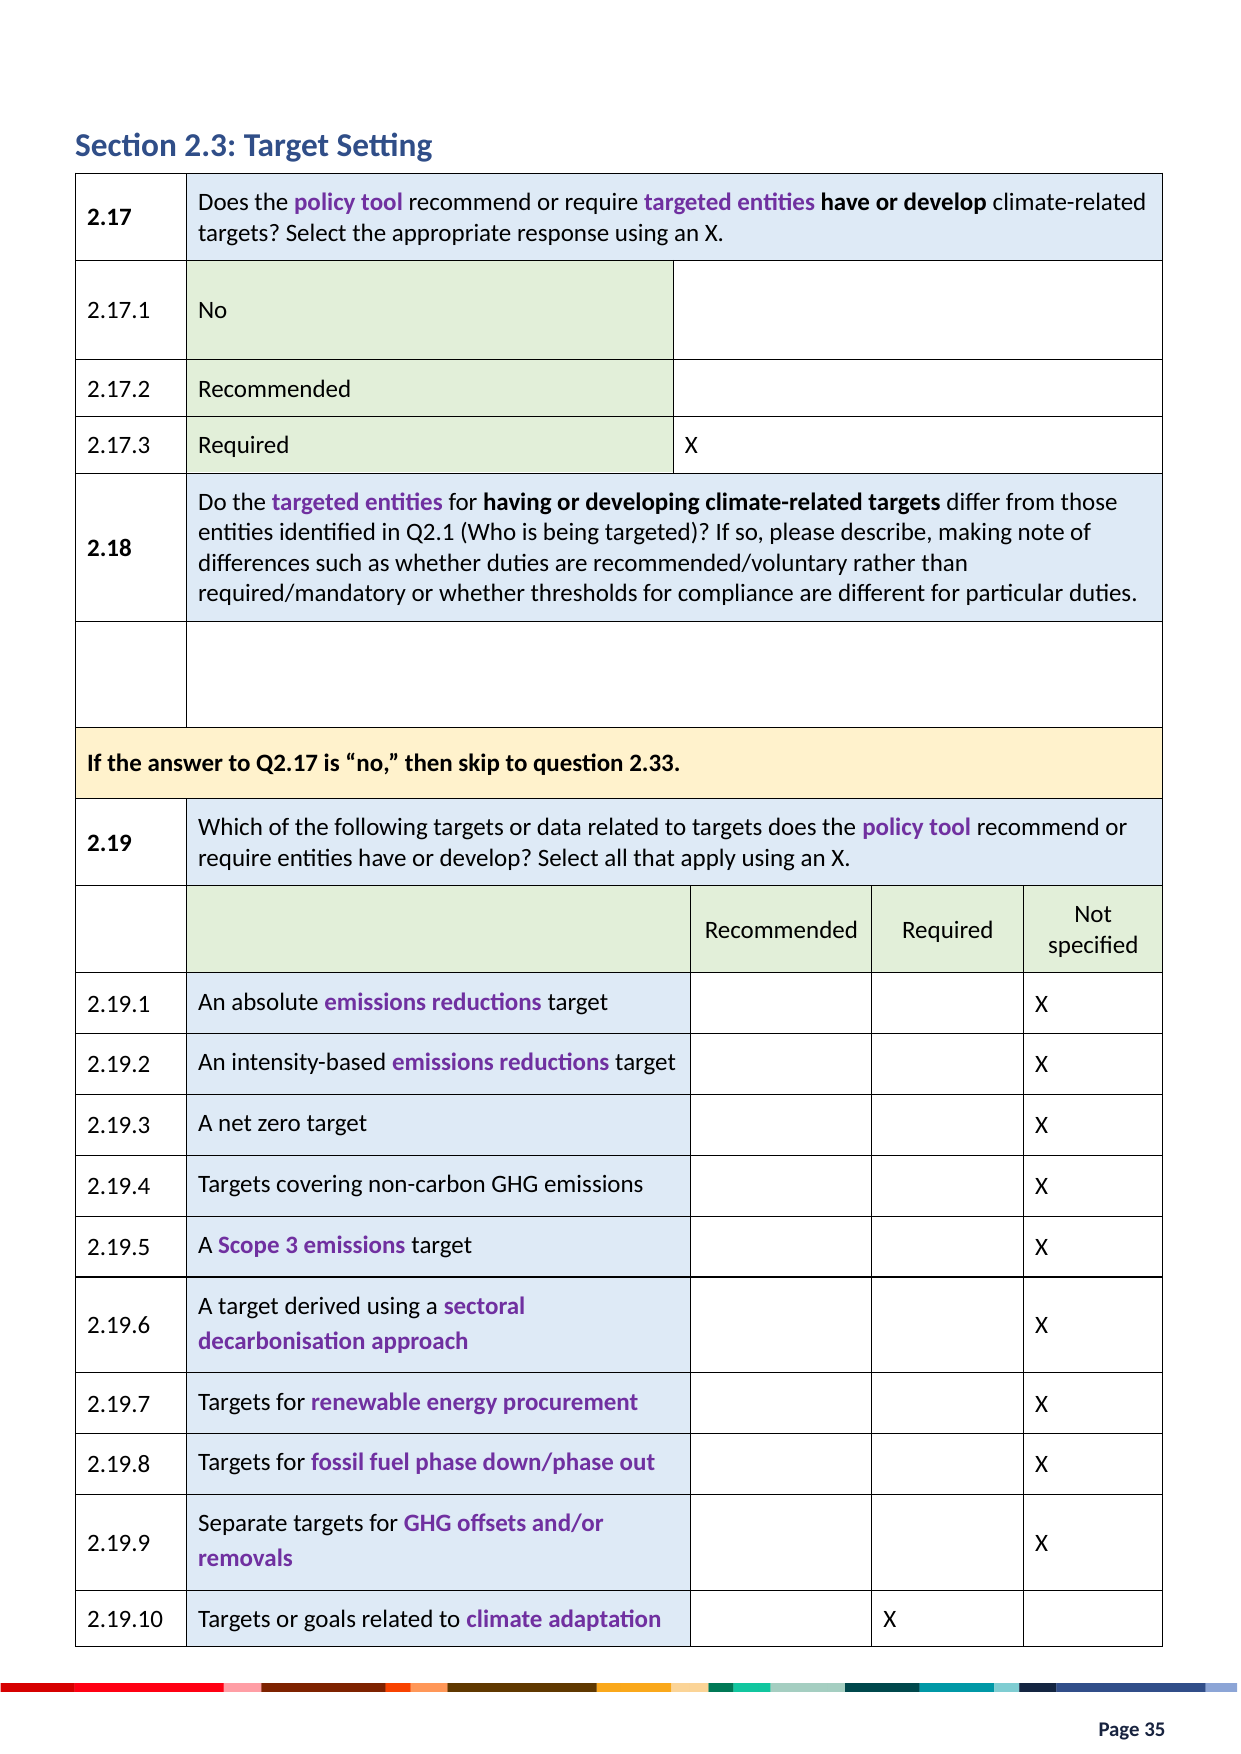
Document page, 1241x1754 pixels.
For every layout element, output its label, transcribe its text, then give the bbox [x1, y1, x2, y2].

table_cell 2.19.5 [76, 1217, 186, 1276]
table_cell 2.19.4 [76, 1156, 186, 1216]
table_cell X [1024, 1095, 1162, 1155]
table_cell [872, 1034, 1023, 1094]
table_cell [674, 360, 1162, 416]
table_cell [872, 973, 1023, 1033]
table_cell [872, 1156, 1023, 1216]
table_cell [691, 1156, 871, 1216]
table_header Does the policy tool recommend or require targeted entities have or develop climate-related targets? Select the appropriate response using an X. [187, 174, 1162, 260]
table_cell [691, 1495, 871, 1590]
table_cell X [1024, 1495, 1162, 1590]
table_cell [691, 1278, 871, 1372]
table_cell 2.17.1 [76, 261, 186, 359]
table_cell [1024, 1591, 1162, 1646]
table_cell [872, 1434, 1023, 1494]
table_cell X [674, 417, 1162, 472]
table_cell Required [187, 417, 673, 472]
table_cell 2.19.3 [76, 1095, 186, 1155]
table_cell Which of the following targets or data related to targets does the policy tool recommend or require entities have or develop? Select all that apply using an X. [187, 799, 1162, 885]
table_cell [674, 261, 1162, 359]
table_cell [76, 886, 186, 972]
subtitle Section 2.3: Target Setting [75, 123, 1165, 164]
table_cell 2.19.6 [76, 1278, 186, 1372]
table_header 2.17 [76, 174, 186, 260]
table_cell 2.19.1 [76, 973, 186, 1033]
table_cell 2.19.9 [76, 1495, 186, 1590]
table_cell [691, 1373, 871, 1433]
table_cell If the answer to Q2.17 is “no,” then skip to question 2.33. [76, 728, 1162, 798]
table_cell 2.19.2 [76, 1034, 186, 1094]
table_cell [872, 1373, 1023, 1433]
table_cell [872, 1095, 1023, 1155]
table_cell X [1024, 1278, 1162, 1372]
table_cell Do the targeted entities for having or developing climate-related targets differ from those entities identified in Q2.1 (Who is being targeted)? If so, please describe, making note of differences such as whether duties are recommended/voluntary rather than required/mandatory or whether thresholds for compliance are different for particular duties. [187, 474, 1162, 621]
table_cell [76, 622, 186, 727]
table_cell A net zero target [187, 1095, 690, 1155]
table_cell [187, 1591, 690, 1646]
table_cell X [872, 1591, 1023, 1646]
table_cell X [1024, 973, 1162, 1033]
table_cell [691, 1034, 871, 1094]
table_cell 2.19.7 [76, 1373, 186, 1433]
table_cell 2.19.8 [76, 1434, 186, 1494]
table_cell [691, 1095, 871, 1155]
picture [0, 1683, 1236, 1692]
table_cell An intensity-based emissions reductions target [187, 1034, 690, 1094]
table_cell [187, 622, 1162, 727]
table_cell [691, 1217, 871, 1276]
table_cell 2.18 [76, 474, 186, 621]
table_cell Recommended [691, 886, 871, 972]
table_cell A Scope 3 emissions target [187, 1217, 690, 1276]
table_cell Not specified [1024, 886, 1162, 972]
table_cell [187, 886, 690, 972]
table_cell 2.19.10 [76, 1591, 186, 1646]
table_cell Separate targets for GHG offsets and/or removals [187, 1495, 690, 1590]
table_cell No [187, 261, 673, 359]
table_cell X [1024, 1156, 1162, 1216]
table_cell [872, 1495, 1023, 1590]
table_cell 2.17.2 [76, 360, 186, 416]
table_cell Required [872, 886, 1023, 972]
table_cell X [1024, 1034, 1162, 1094]
table_cell 2.17.3 [76, 417, 186, 472]
table_cell 2.19 [76, 799, 186, 885]
table_cell [872, 1217, 1023, 1276]
table_cell X [1024, 1373, 1162, 1433]
table_cell X [1024, 1434, 1162, 1494]
table_cell Targets covering non-carbon GHG emissions [187, 1156, 690, 1216]
table_cell [691, 1591, 871, 1646]
table_cell [691, 1434, 871, 1494]
table_cell An absolute emissions reductions target [187, 973, 690, 1033]
table_cell Targets for renewable energy procurement [187, 1373, 690, 1433]
table_cell A target derived using a sectoral decarbonisation approach [187, 1278, 690, 1372]
table_cell [872, 1278, 1023, 1372]
table_cell Targets for fossil fuel phase down/phase out [187, 1434, 690, 1494]
table_cell Recommended [187, 360, 673, 416]
table_cell X [1024, 1217, 1162, 1276]
table_cell [691, 973, 871, 1033]
